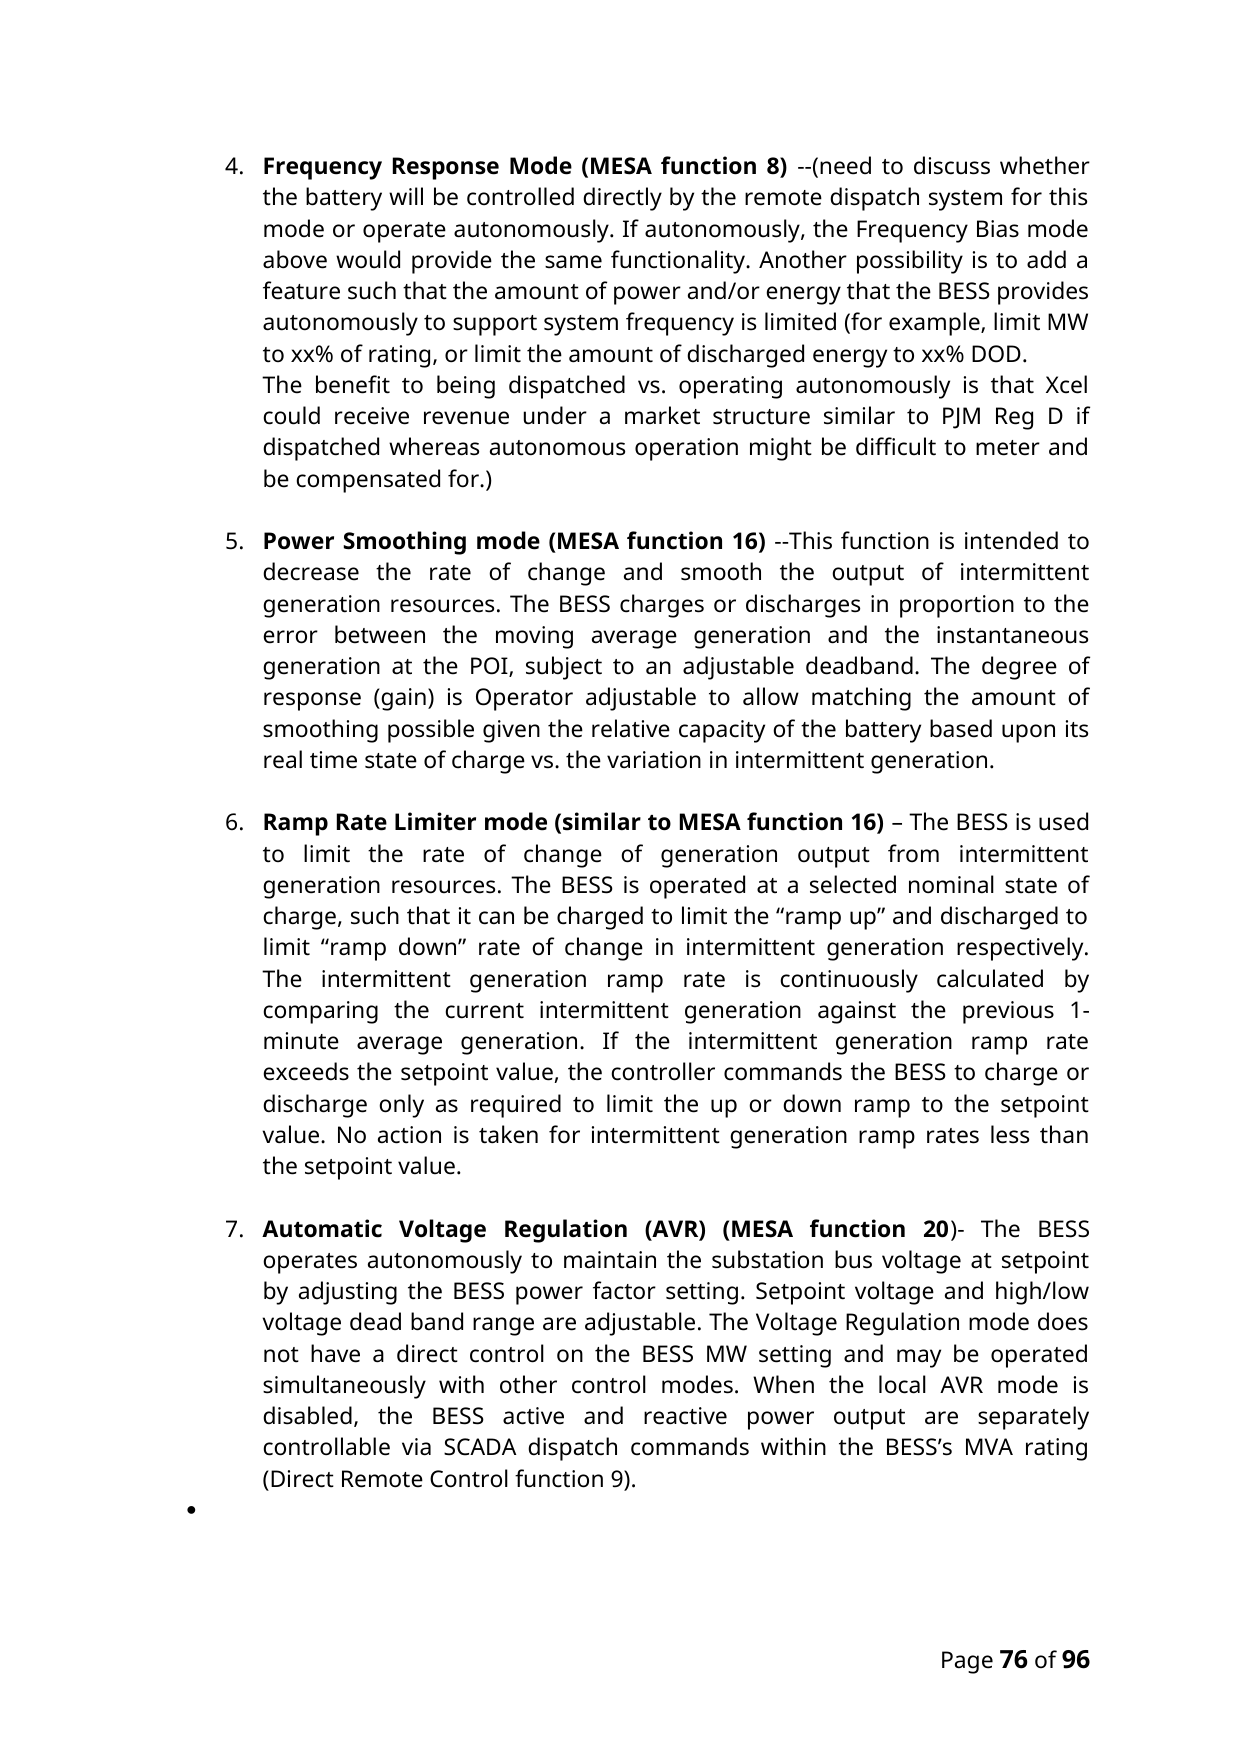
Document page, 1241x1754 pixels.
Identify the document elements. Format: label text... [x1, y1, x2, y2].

list Ramp Rate Limiter mode (similar to MESA function 16) – The BESS is used to limit the rate of change of generation output from intermittent generation resources. The BESS is operated at a selected nominal state of charge, such that it can be charged to limit the “ramp up” and discharged to limit “ramp down” rate of change in intermittent generation respectively. The intermittent generation ramp rate is continuously calculated by comparing the current intermittent generation against the previous 1-minute average generation. If the intermittent generation ramp rate exceeds the setpoint value, the controller commands the BESS to charge or discharge only as required to limit the up or down ramp to the setpoint value. No action is taken for intermittent generation ramp rates less than the setpoint value. [225, 806, 1090, 1181]
list Power Smoothing mode (MESA function 16) --This function is intended to decrease the rate of change and smooth the output of intermittent generation resources. The BESS charges or discharges in proportion to the error between the moving average generation and the instantaneous generation at the POI, subject to an adjustable deadband. The degree of response (gain) is Operator adjustable to allow matching the amount of smoothing possible given the relative capacity of the battery based upon its real time state of charge vs. the variation in intermittent generation. [225, 525, 1090, 775]
list The benefit to being dispatched vs. operating autonomously is that Xcel could receive revenue under a market structure similar to PJM Reg D if dispatched whereas autonomous operation might be difficult to meter and be compensated for.) [262, 369, 1090, 494]
list Automatic Voltage Regulation (AVR) (MESA function 20)- The BESS operates autonomously to maintain the substation bus voltage at setpoint by adjusting the BESS power factor setting. Setpoint voltage and high/low voltage dead band range are adjustable. The Voltage Regulation mode does not have a direct control on the BESS MW setting and may be operated simultaneously with other control modes. When the local AVR mode is disabled, the BESS active and reactive power output are separately controllable via SCADA dispatch commands within the BESS’s MVA rating (Direct Remote Control function 9). [225, 1212, 1090, 1494]
list Frequency Response Mode (MESA function 8) --(need to discuss whether the battery will be controlled directly by the remote dispatch system for this mode or operate autonomously. If autonomously, the Frequency Bias mode above would provide the same functionality. Another possibility is to add a feature such that the amount of power and/or energy that the BESS provides autonomously to support system frequency is limited (for example, limit MW to xx% of rating, or limit the amount of discharged energy to xx% DOD. [225, 150, 1090, 369]
